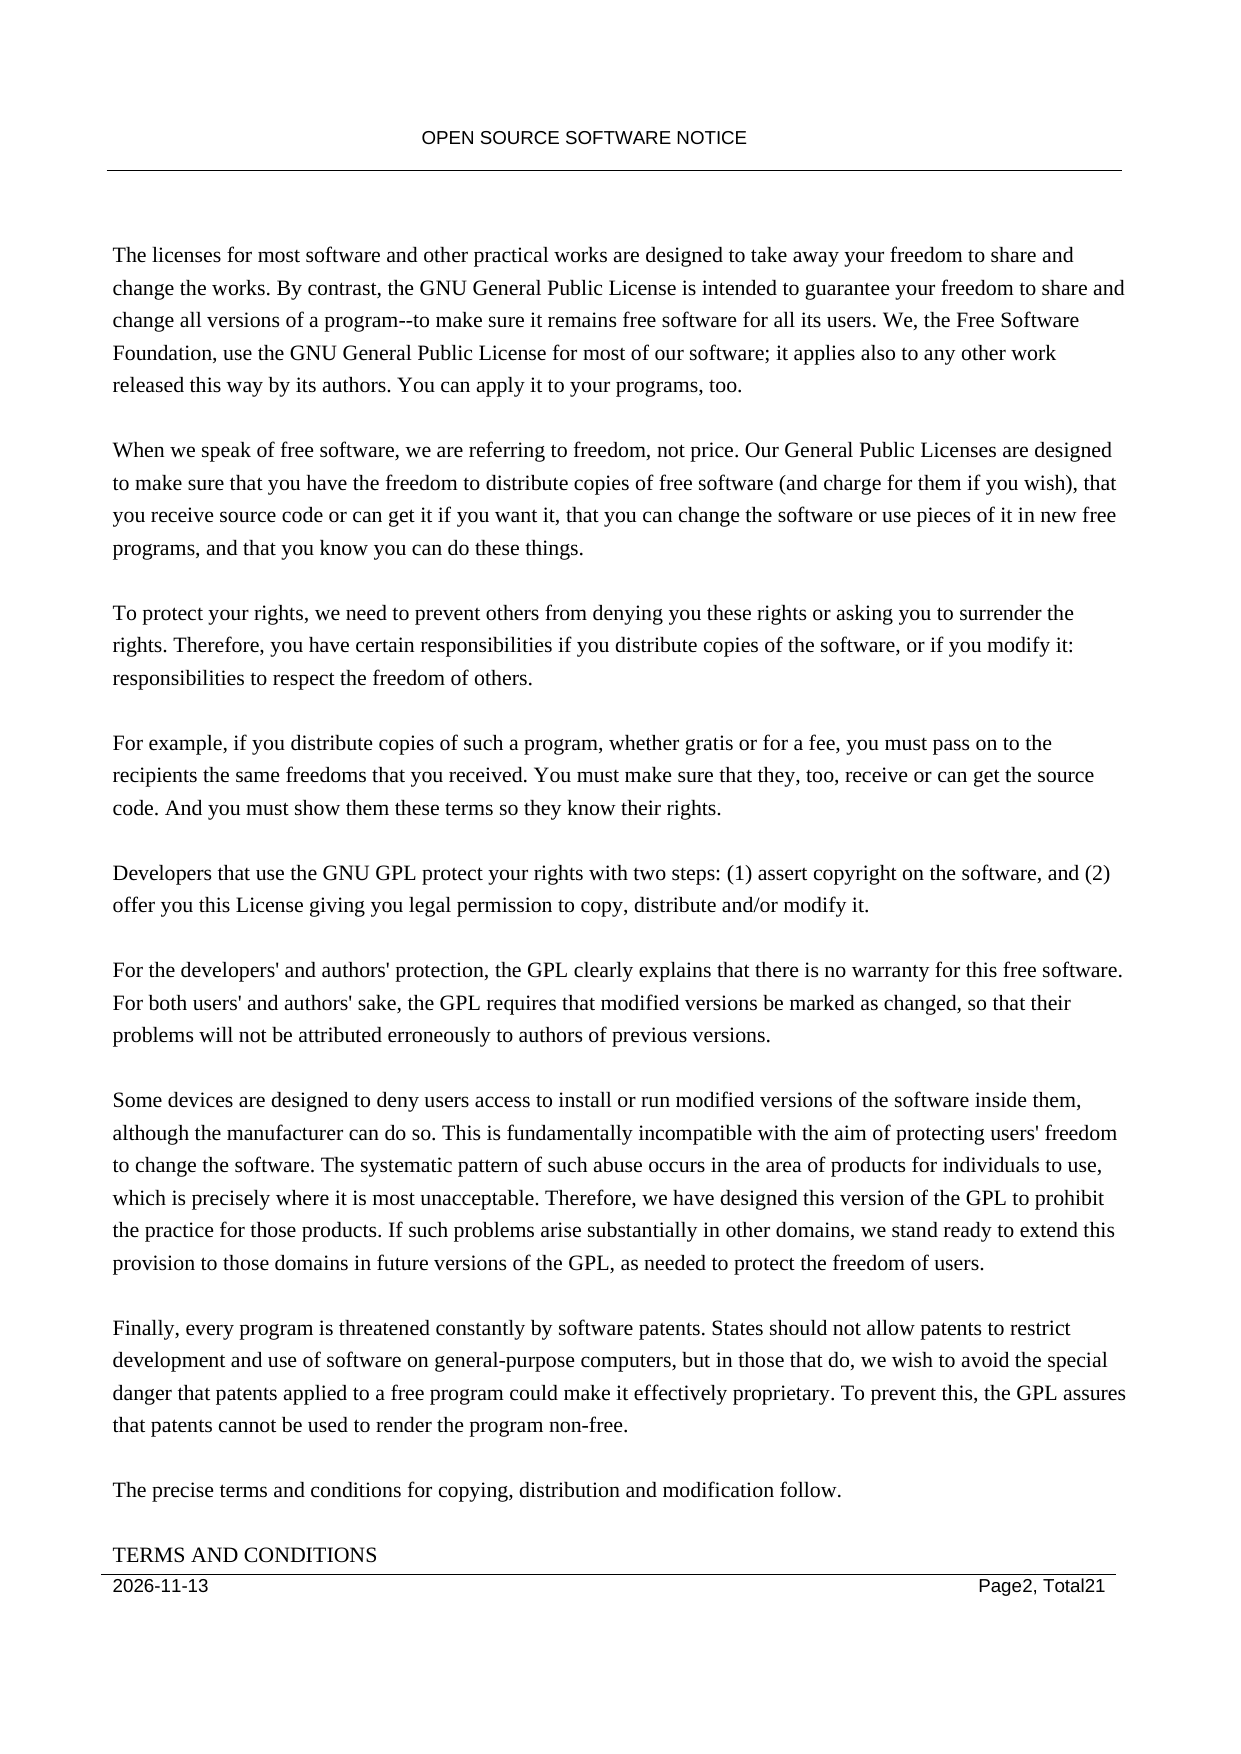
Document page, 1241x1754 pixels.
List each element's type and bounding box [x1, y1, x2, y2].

text [112, 206, 1128, 1571]
